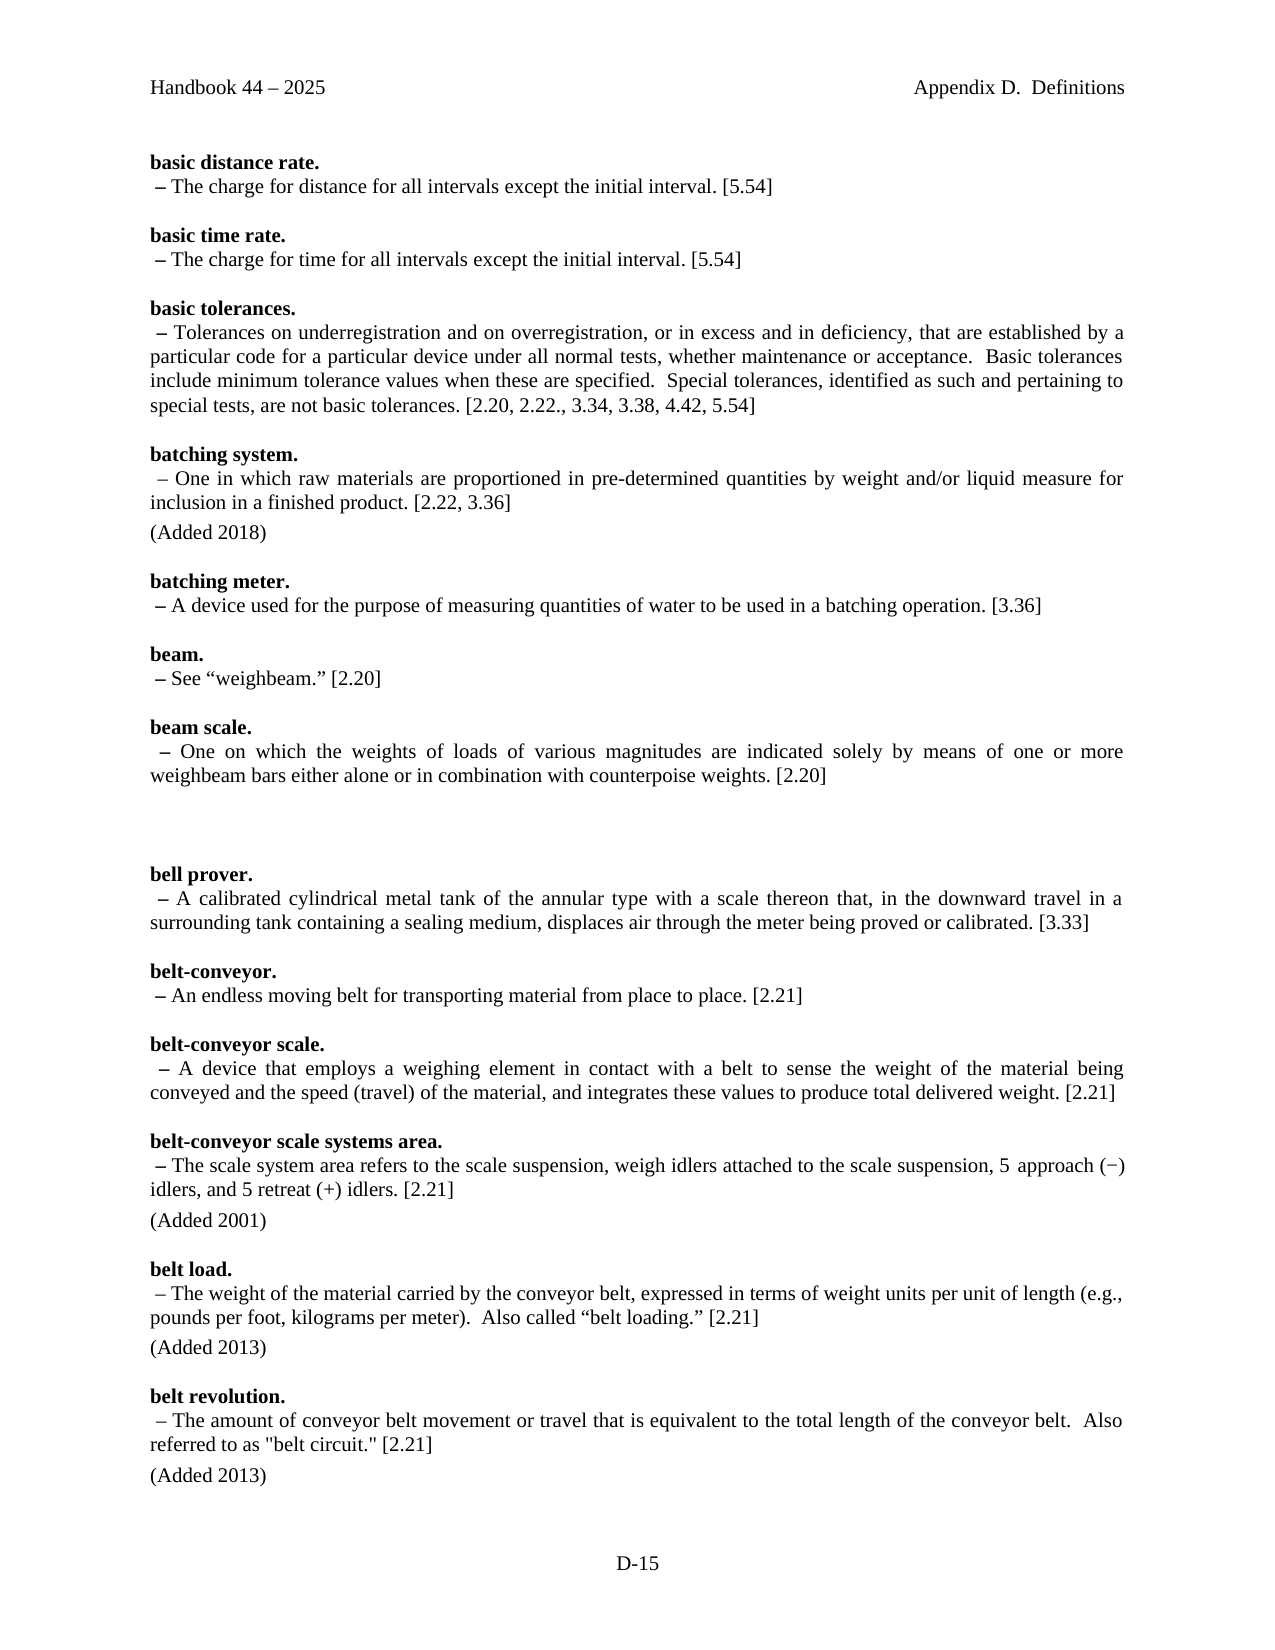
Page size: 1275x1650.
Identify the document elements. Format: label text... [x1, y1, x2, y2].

text – One on which the weights of loads of various magnitudes are indicated solely by means of one or more weighbeam bars either alone or in combination with counterpoise weights. [2.20] [150, 739, 1125, 787]
text – See “weighbeam.” [2.20] [150, 666, 1125, 690]
text – The scale system area refers to the scale suspension, weigh idlers attached to the scale suspension, 5 approach (−) idlers, and 5 retreat (+) idlers. [2.21] [150, 1153, 1125, 1201]
subtitle batching meter. [150, 569, 1125, 593]
text – A device that employs a weighing element in contact with a belt to sense the weight of the material being conveyed and the speed (travel) of the material, and integrates these values to produce total delivered weight. [2.21] [150, 1056, 1125, 1104]
text – The charge for time for all intervals except the initial interval. [5.54] [150, 247, 1125, 271]
subtitle basic distance rate. [150, 150, 1125, 174]
text (Added 2001) [150, 1207, 1125, 1232]
subtitle basic time rate. [150, 223, 1125, 247]
text (Added 2013) [150, 1462, 1125, 1487]
text – A calibrated cylindrical metal tank of the annular type with a scale thereon that, in the downward travel in a surrounding tank containing a sealing medium, displaces air through the meter being proved or calibrated. [3.33] [150, 886, 1125, 934]
text – The amount of conveyor belt movement or travel that is equivalent to the total length of the conveyor belt. Also referred to as "belt circuit." [2.21] [150, 1408, 1125, 1456]
subtitle beam. [150, 642, 1125, 666]
text – An endless moving belt for transporting material from place to place. [2.21] [150, 983, 1125, 1007]
subtitle batching system. [150, 442, 1125, 466]
subtitle belt-conveyor. [150, 959, 1125, 983]
text (Added 2018) [150, 520, 1125, 544]
subtitle belt load. [150, 1257, 1125, 1281]
text (Added 2013) [150, 1335, 1125, 1359]
text – Tolerances on underregistration and on overregistration, or in excess and in deficiency, that are established by a particular code for a particular device under all normal tests, whether maintenance or acceptance. Basic tolerances include minimum tolerance values when these are specified. Special tolerances, identified as such and pertaining to special tests, are not basic tolerances. [2.20, 2.22., 3.34, 3.38, 4.42, 5.54] [150, 320, 1125, 417]
text – A device used for the purpose of measuring quantities of water to be used in a batching operation. [3.36] [150, 593, 1125, 617]
text – The charge for distance for all intervals except the initial interval. [5.54] [150, 174, 1125, 198]
subtitle belt-conveyor scale systems area. [150, 1129, 1125, 1153]
subtitle belt-conveyor scale. [150, 1032, 1125, 1056]
subtitle basic tolerances. [150, 296, 1125, 320]
text – The weight of the material carried by the conveyor belt, expressed in terms of weight units per unit of length (e.g., pounds per foot, kilograms per meter). Also called “belt loading.” [2.21] [150, 1281, 1125, 1329]
subtitle bell prover. [150, 862, 1125, 886]
text – One in which raw materials are proportioned in pre-determined quantities by weight and/or liquid measure for inclusion in a finished product. [2.22, 3.36] [150, 466, 1125, 514]
subtitle beam scale. [150, 715, 1125, 739]
subtitle belt revolution. [150, 1384, 1125, 1408]
